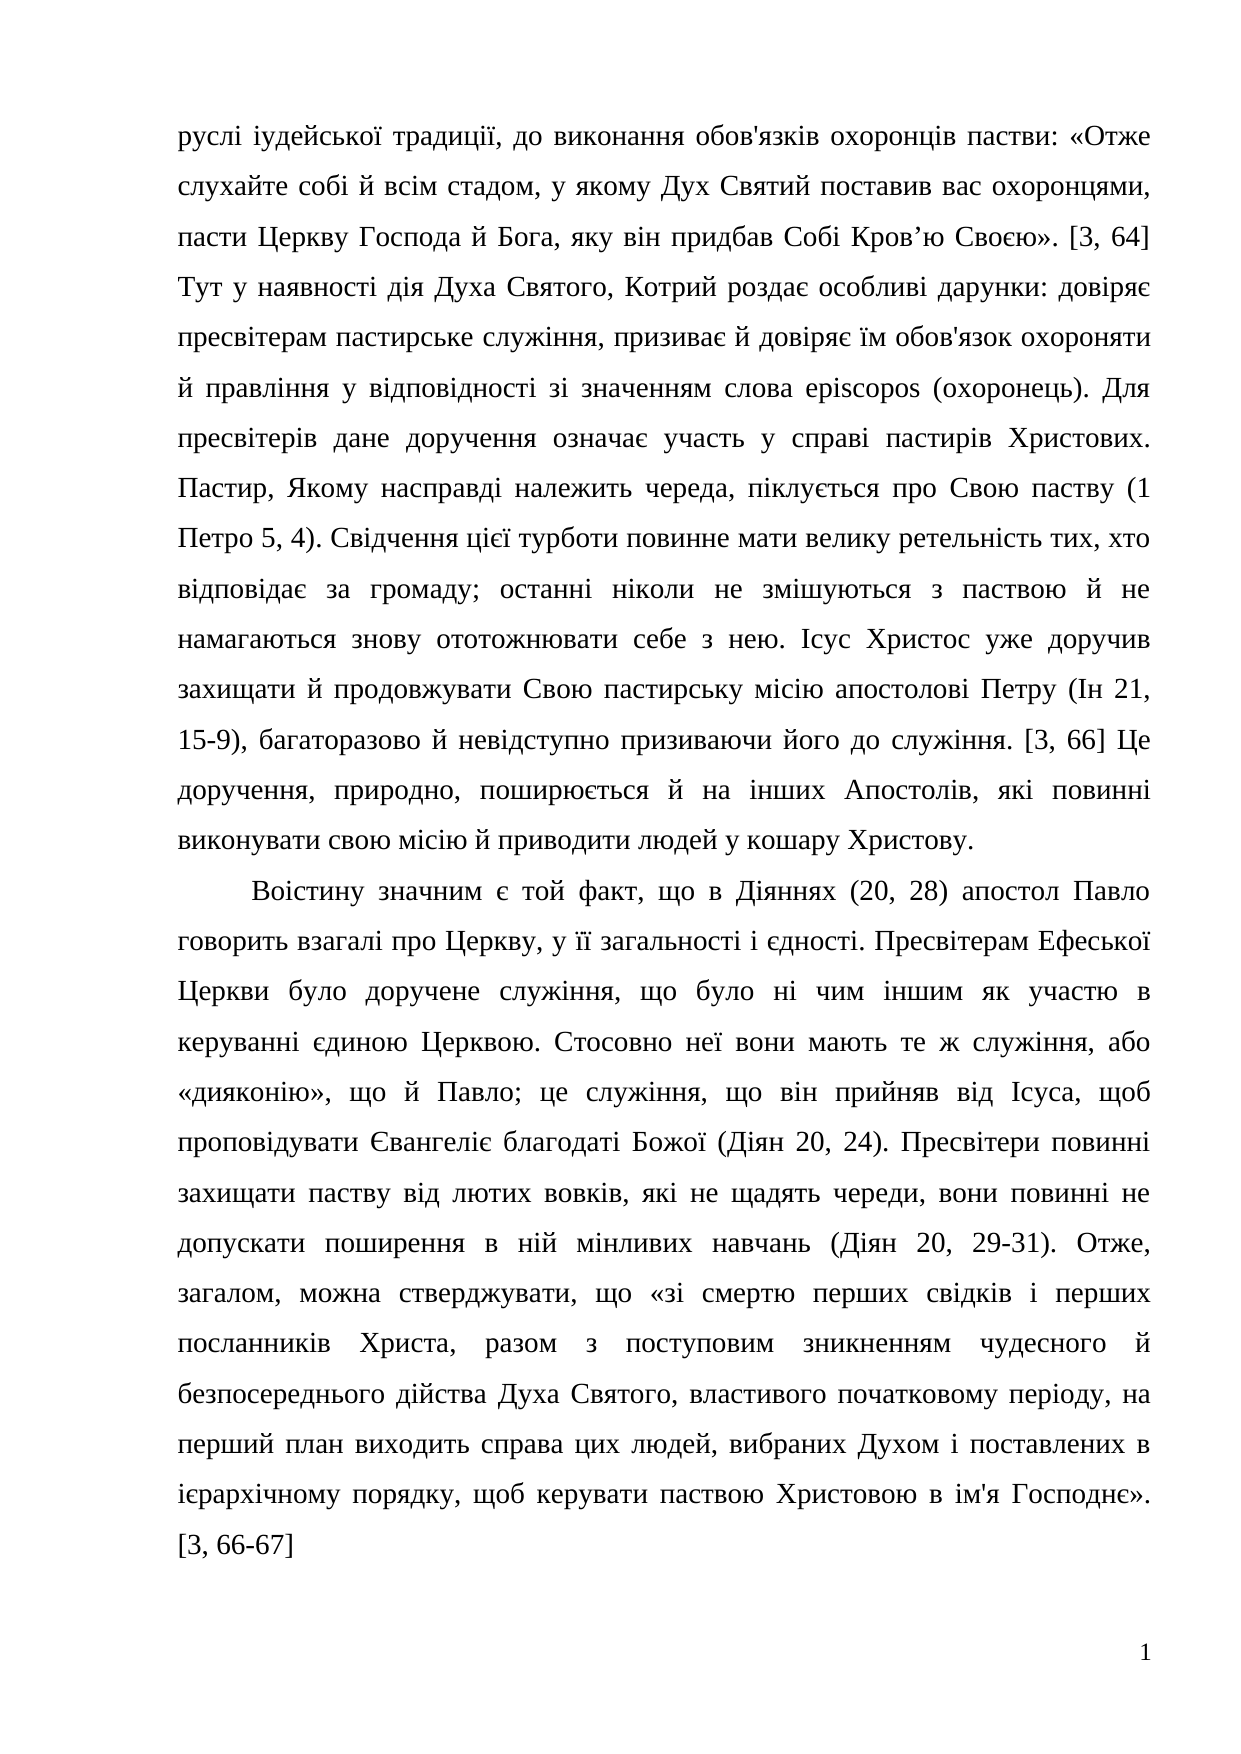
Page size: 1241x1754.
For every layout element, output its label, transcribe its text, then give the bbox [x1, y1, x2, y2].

text Воістину значним є той факт, що в Діяннях (20, 28) апостол Павло говорить взагалі про Церкву, у її загальності і єдності. Пресвітерам Ефеської Церкви було доручене служіння, що було ні чим іншим як участю в керуванні єдиною Церквою. Стосовно неї вони мають те ж служіння, або «дияконію», що й Павло; це служіння, що він прийняв від Ісуса, щоб проповідувати Євангеліє благодаті Божої (Діян 20, 24). Пресвітери повинні захищати паству від лютих вовків, які не щадять череди, вони повинні не допускати поширення в ній мінливих навчань (Діян 20, 29-31). Отже, загалом, можна стверджувати, що «зі смертю перших свідків і перших посланників Христа, разом з поступовим зникненням чудесного й безпосереднього дійства Духа Святого, властивого початковому періоду, на перший план виходить справа цих людей, вибраних Духом і поставлених в ієрархічному порядку, щоб керувати паствою Христовою в ім'я Господнє». [3, 66-67] [177, 873, 1152, 1560]
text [177, 118, 1152, 856]
